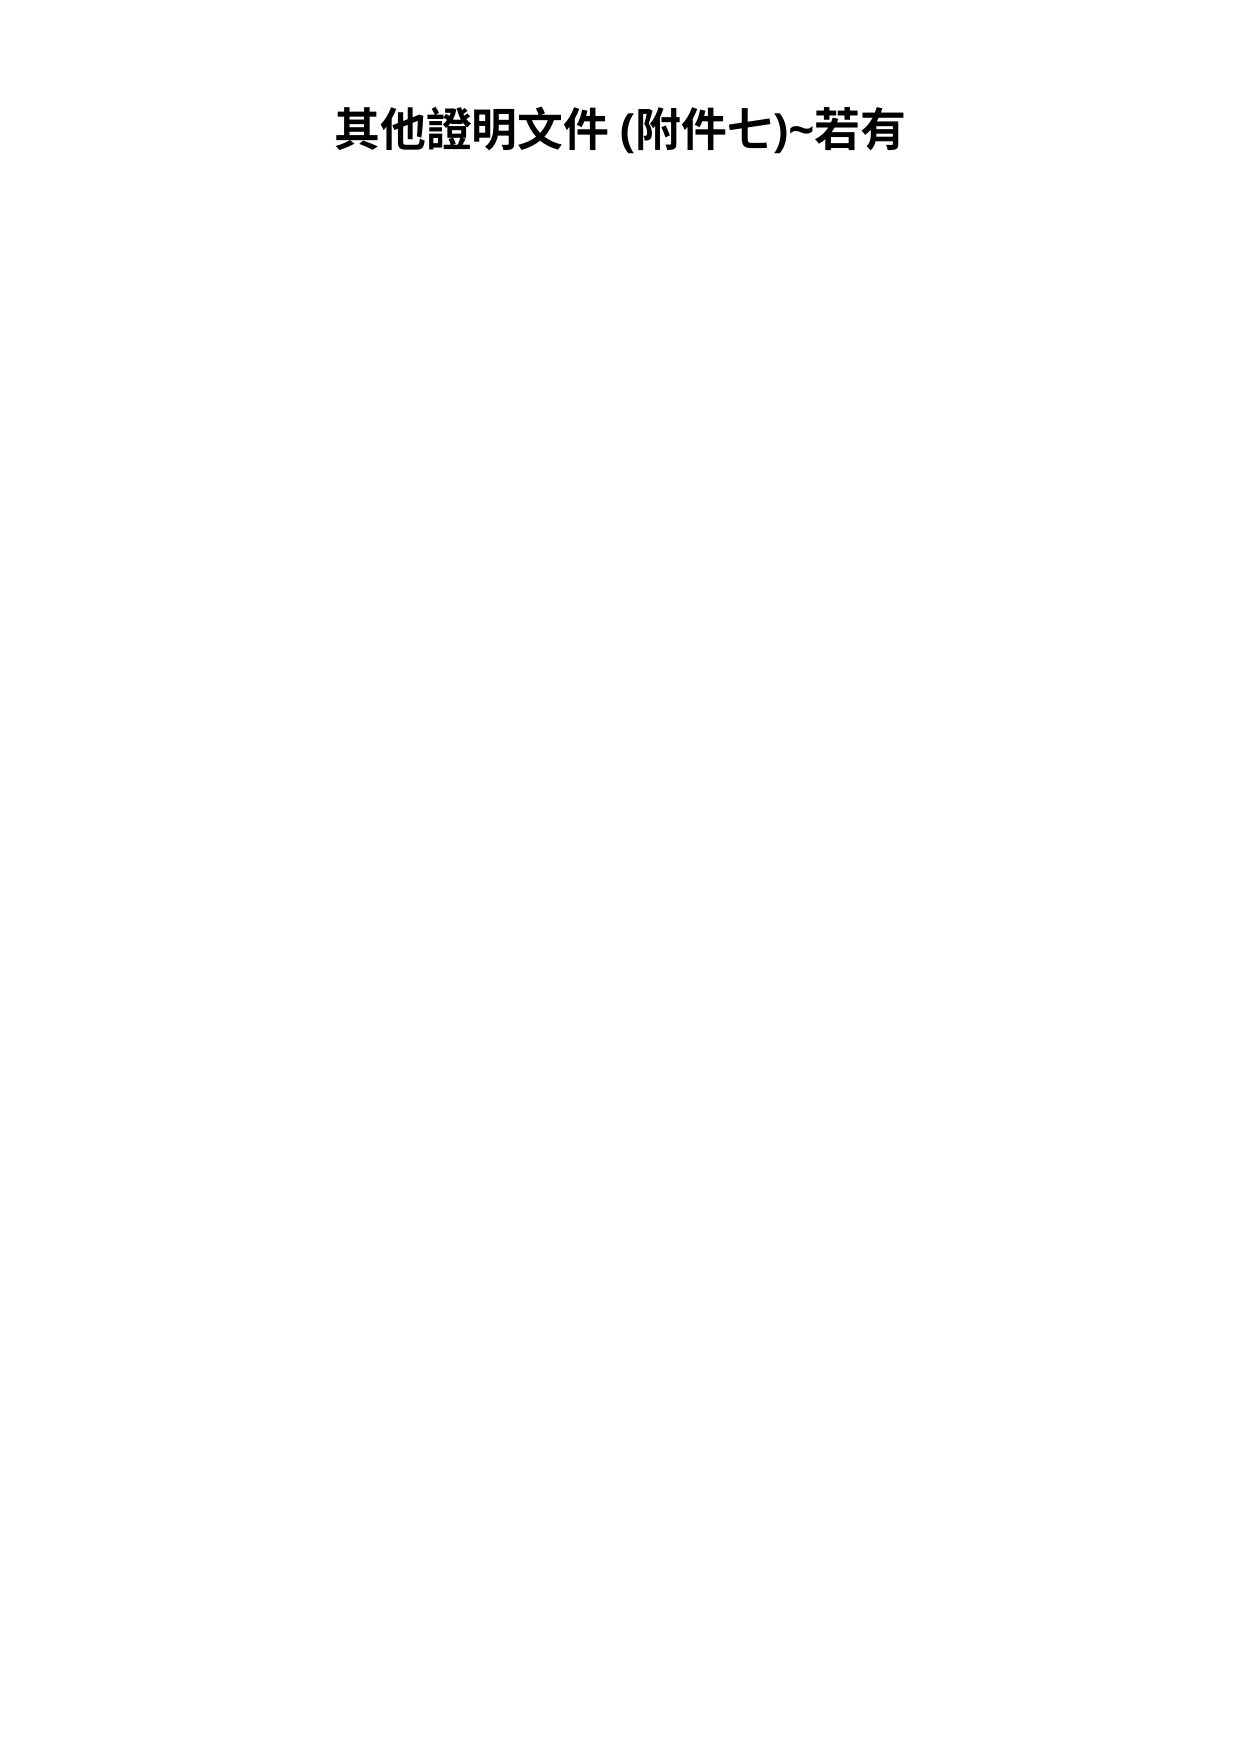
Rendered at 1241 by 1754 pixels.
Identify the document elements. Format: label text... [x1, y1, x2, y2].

text 其他證明文件 (附件七)~若有 [71, 89, 1169, 164]
